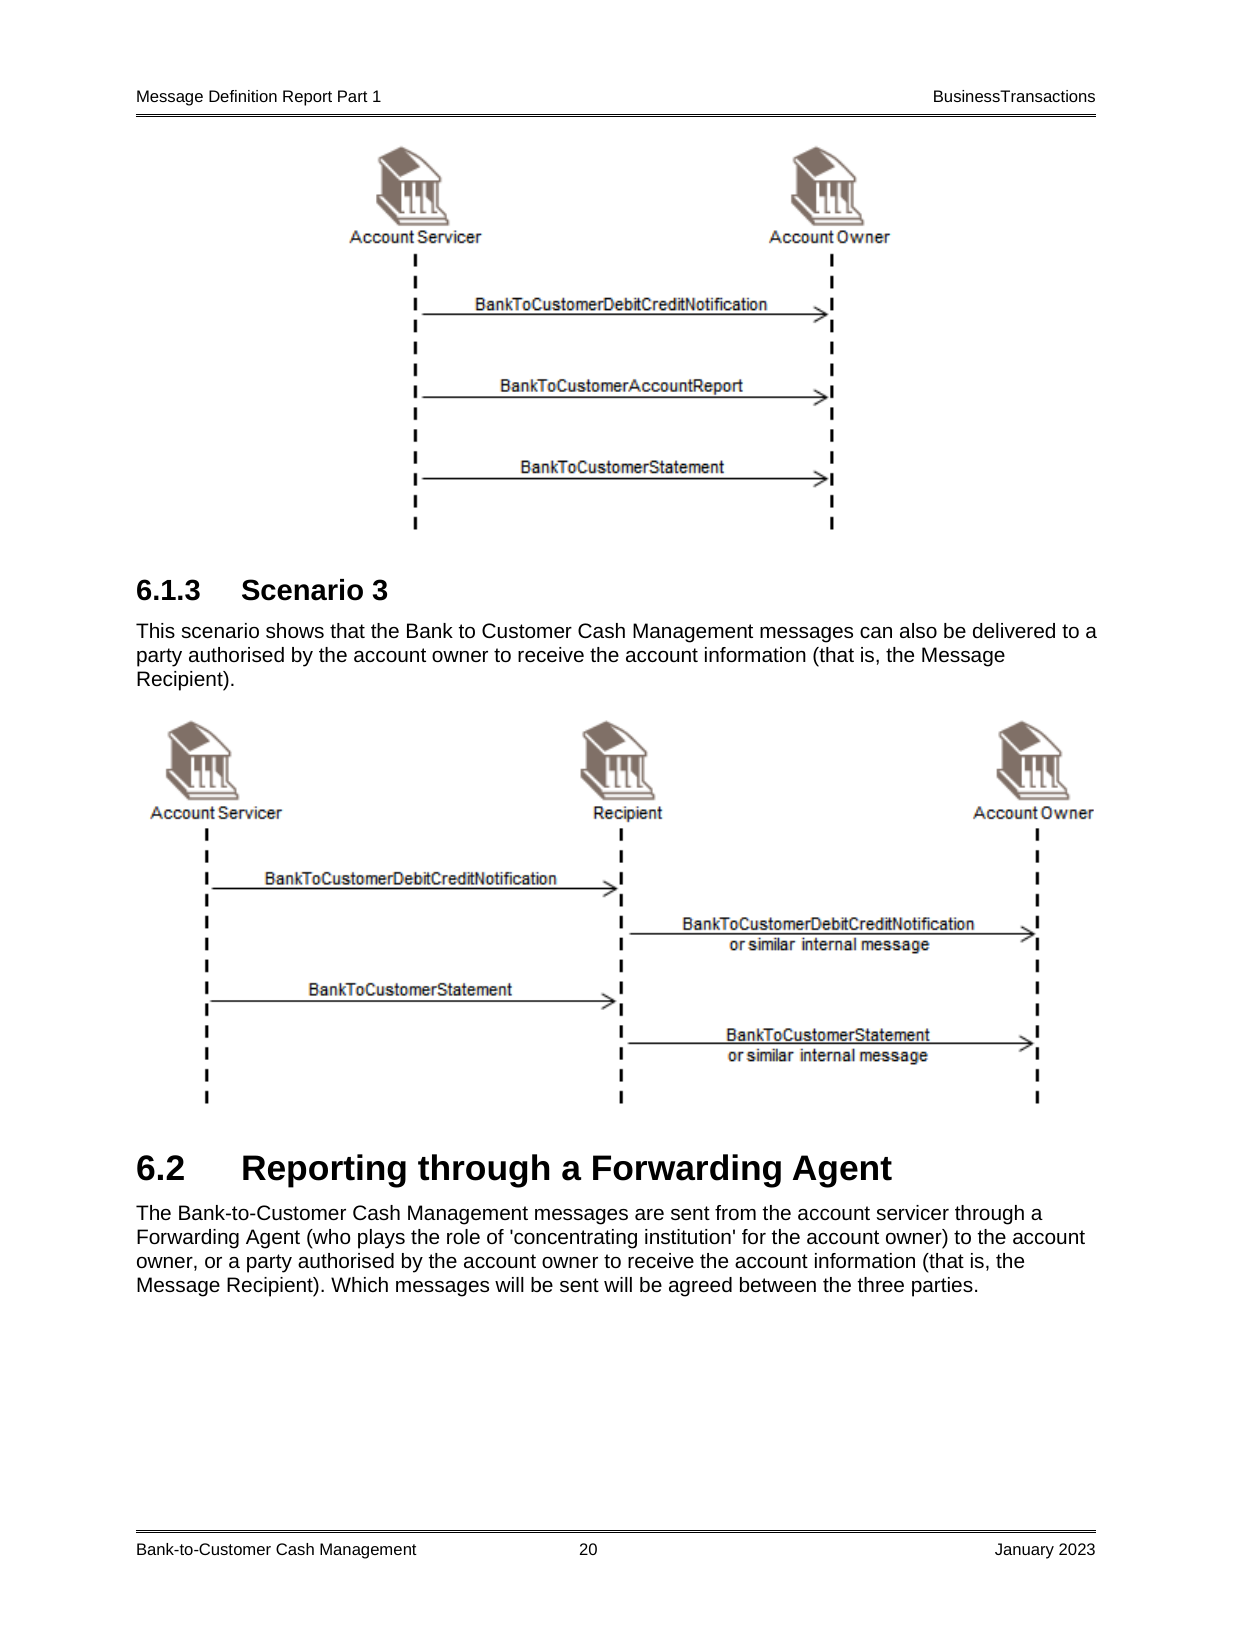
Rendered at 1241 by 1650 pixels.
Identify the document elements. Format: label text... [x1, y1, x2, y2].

subtitle Reporting through a Forwarding Agent [136, 1147, 1104, 1188]
picture [146, 716, 1094, 1110]
text The Bank-to-Customer Cash Management messages are sent from the account servicer through a Forwarding Agent (who plays the role of 'concentrating institution' for the account owner) to the account owner, or a party authorised by the account owner to receive the account information (that is, the Message Recipient). Which messages will be sent will be agreed between the three parties. [136, 1201, 1104, 1296]
picture [339, 140, 901, 536]
subtitle Scenario 3 [136, 573, 1104, 607]
text This scenario shows that the Bank to Customer Cash Management messages can also be delivered to a party authorised by the account owner to receive the account information (that is, the Message Recipient). [136, 619, 1104, 691]
